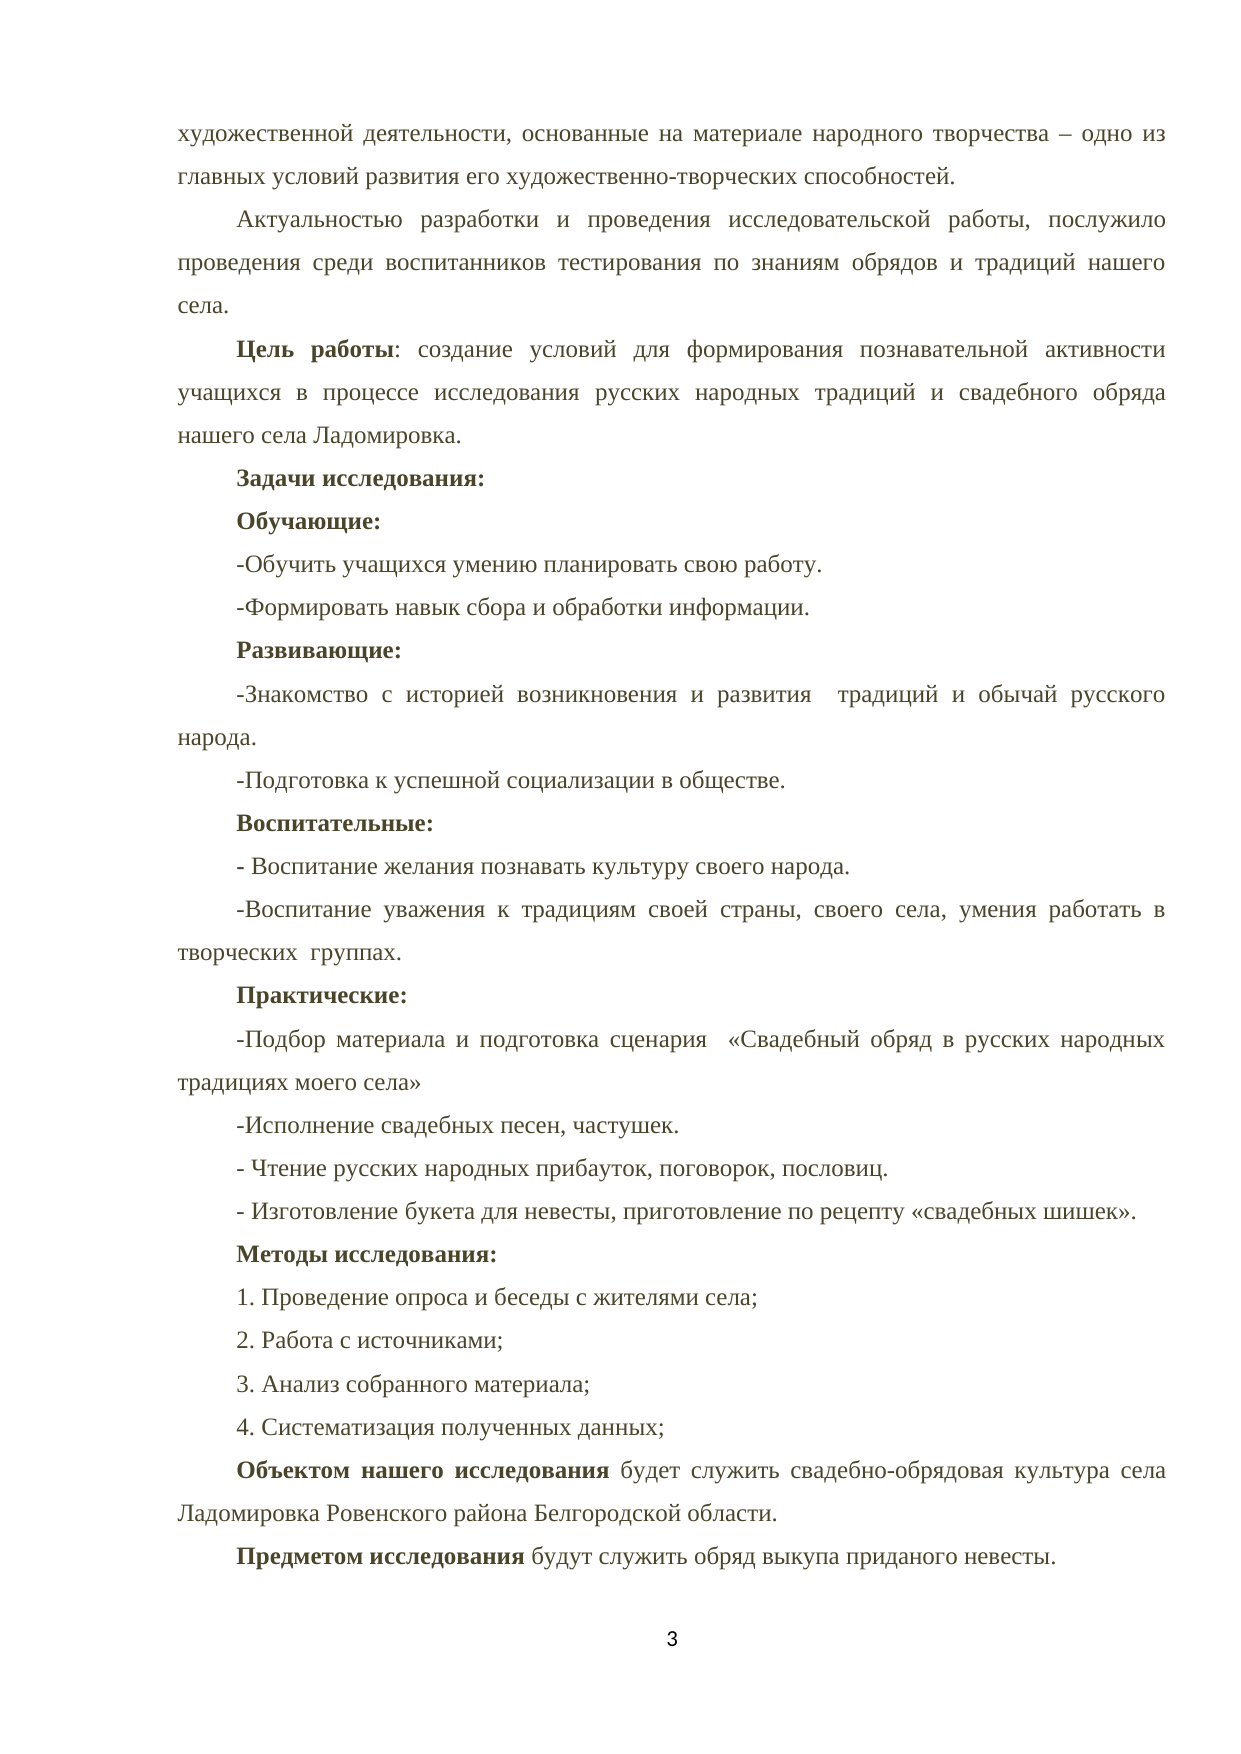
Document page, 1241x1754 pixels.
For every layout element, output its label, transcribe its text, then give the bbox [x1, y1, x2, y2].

text Актуальностью разработки и проведения исследовательской работы, послужило проведения среди воспитанников тестирования по знаниям обрядов и традиций нашего села. [177, 204, 1167, 319]
text 4. Систематизация полученных данных; [177, 1412, 1167, 1441]
text 3. Анализ собранного материала; [177, 1369, 1167, 1397]
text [177, 118, 1167, 190]
text -Обучить учащихся умению планировать свою работу. [177, 549, 1167, 578]
text Объектом нашего исследования будет служить свадебно-обрядовая культура села Ладомировка Ровенского района Белгородской области. [177, 1455, 1167, 1527]
text Развивающие: [177, 636, 1167, 664]
text Методы исследования: [177, 1239, 1167, 1268]
text - Воспитание желания познавать культуру своего народа. [177, 851, 1167, 880]
text Задачи исследования: [177, 463, 1167, 492]
text -Знакомство с историей возникновения и развития традиций и обычай русского народа. [177, 679, 1167, 751]
text - Изготовление букета для невесты, приготовление по рецепту «свадебных шишек». [177, 1196, 1167, 1225]
text -Подготовка к успешной социализации в обществе. [177, 765, 1167, 794]
text -Исполнение свадебных песен, частушек. [177, 1110, 1167, 1139]
text -Воспитание уважения к традициям своей страны, своего села, умения работать в творческих группах. [177, 894, 1167, 966]
text 2. Работа с источниками; [177, 1326, 1167, 1354]
text 1. Проведение опроса и беседы с жителями села; [177, 1282, 1167, 1311]
text -Подбор материала и подготовка сценария «Свадебный обряд в русских народных традициях моего села» [177, 1024, 1167, 1096]
text Предметом исследования будут служить обряд выкупа приданого невесты. [177, 1541, 1167, 1570]
text Обучающие: [177, 506, 1167, 535]
text Цель работы: создание условий для формирования познавательной активности учащихся в процессе исследования русских народных традиций и свадебного обряда нашего села Ладомировка. [177, 334, 1167, 449]
text - Чтение русских народных прибауток, поговорок, пословиц. [177, 1153, 1167, 1182]
text -Формировать навык сбора и обработки информации. [177, 592, 1167, 621]
text Воспитательные: [177, 808, 1167, 837]
text Практические: [177, 981, 1167, 1009]
